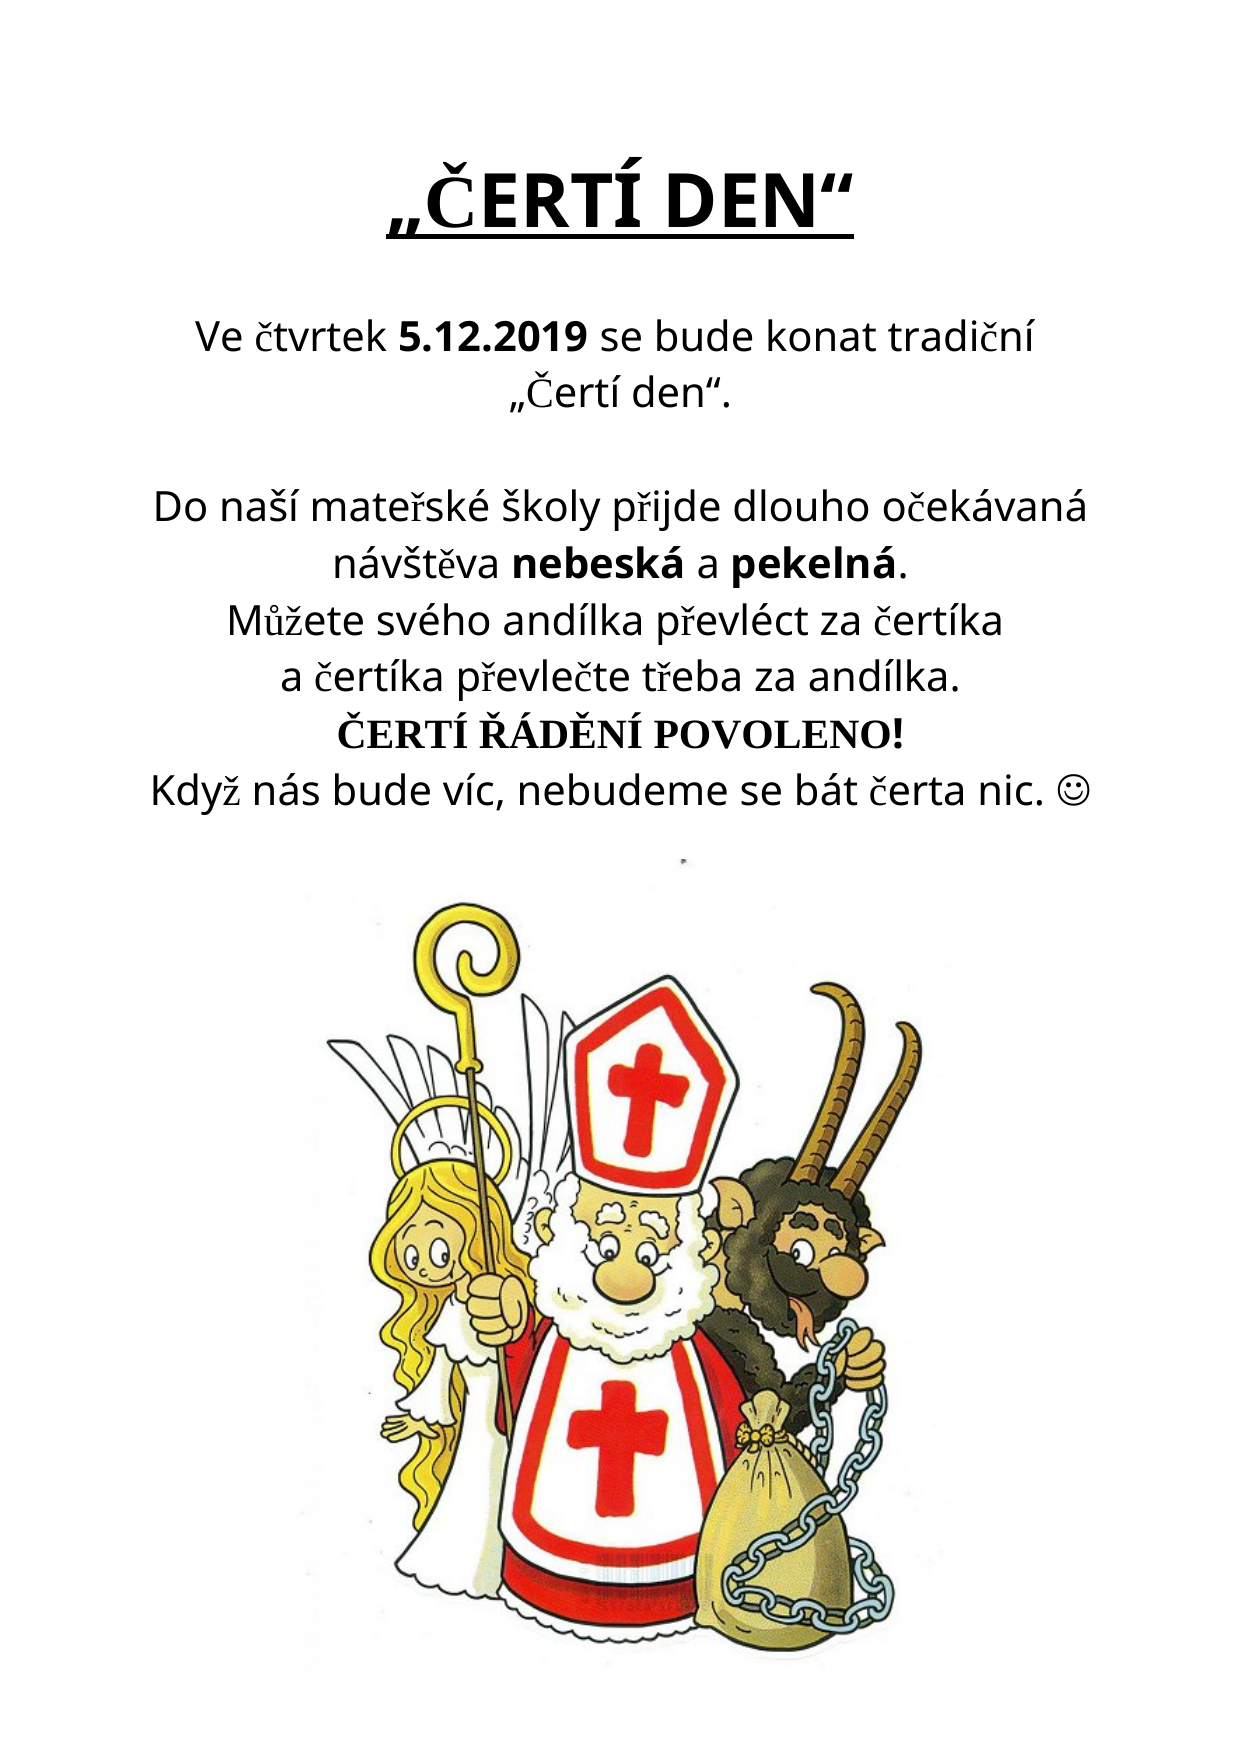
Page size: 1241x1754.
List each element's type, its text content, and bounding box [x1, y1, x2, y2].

text „ČERTÍ DEN“ [148, 148, 1093, 250]
picture [250, 859, 1013, 1673]
text Ve čtvrtek 5.12.2019 se bude konat tradiční „Čertí den“. [148, 307, 1093, 420]
text ČERTÍ ŘÁDĚNÍ POVOLENO! Když nás bude víc, nebudeme se bát čerta nic. [148, 704, 1093, 817]
text Do naší mateřské školy přijde dlouho očekávaná návštěva nebeská a pekelná. Můžete svého andílka převléct za čertíka a čertíka převlečte třeba za andílka. [148, 477, 1093, 704]
